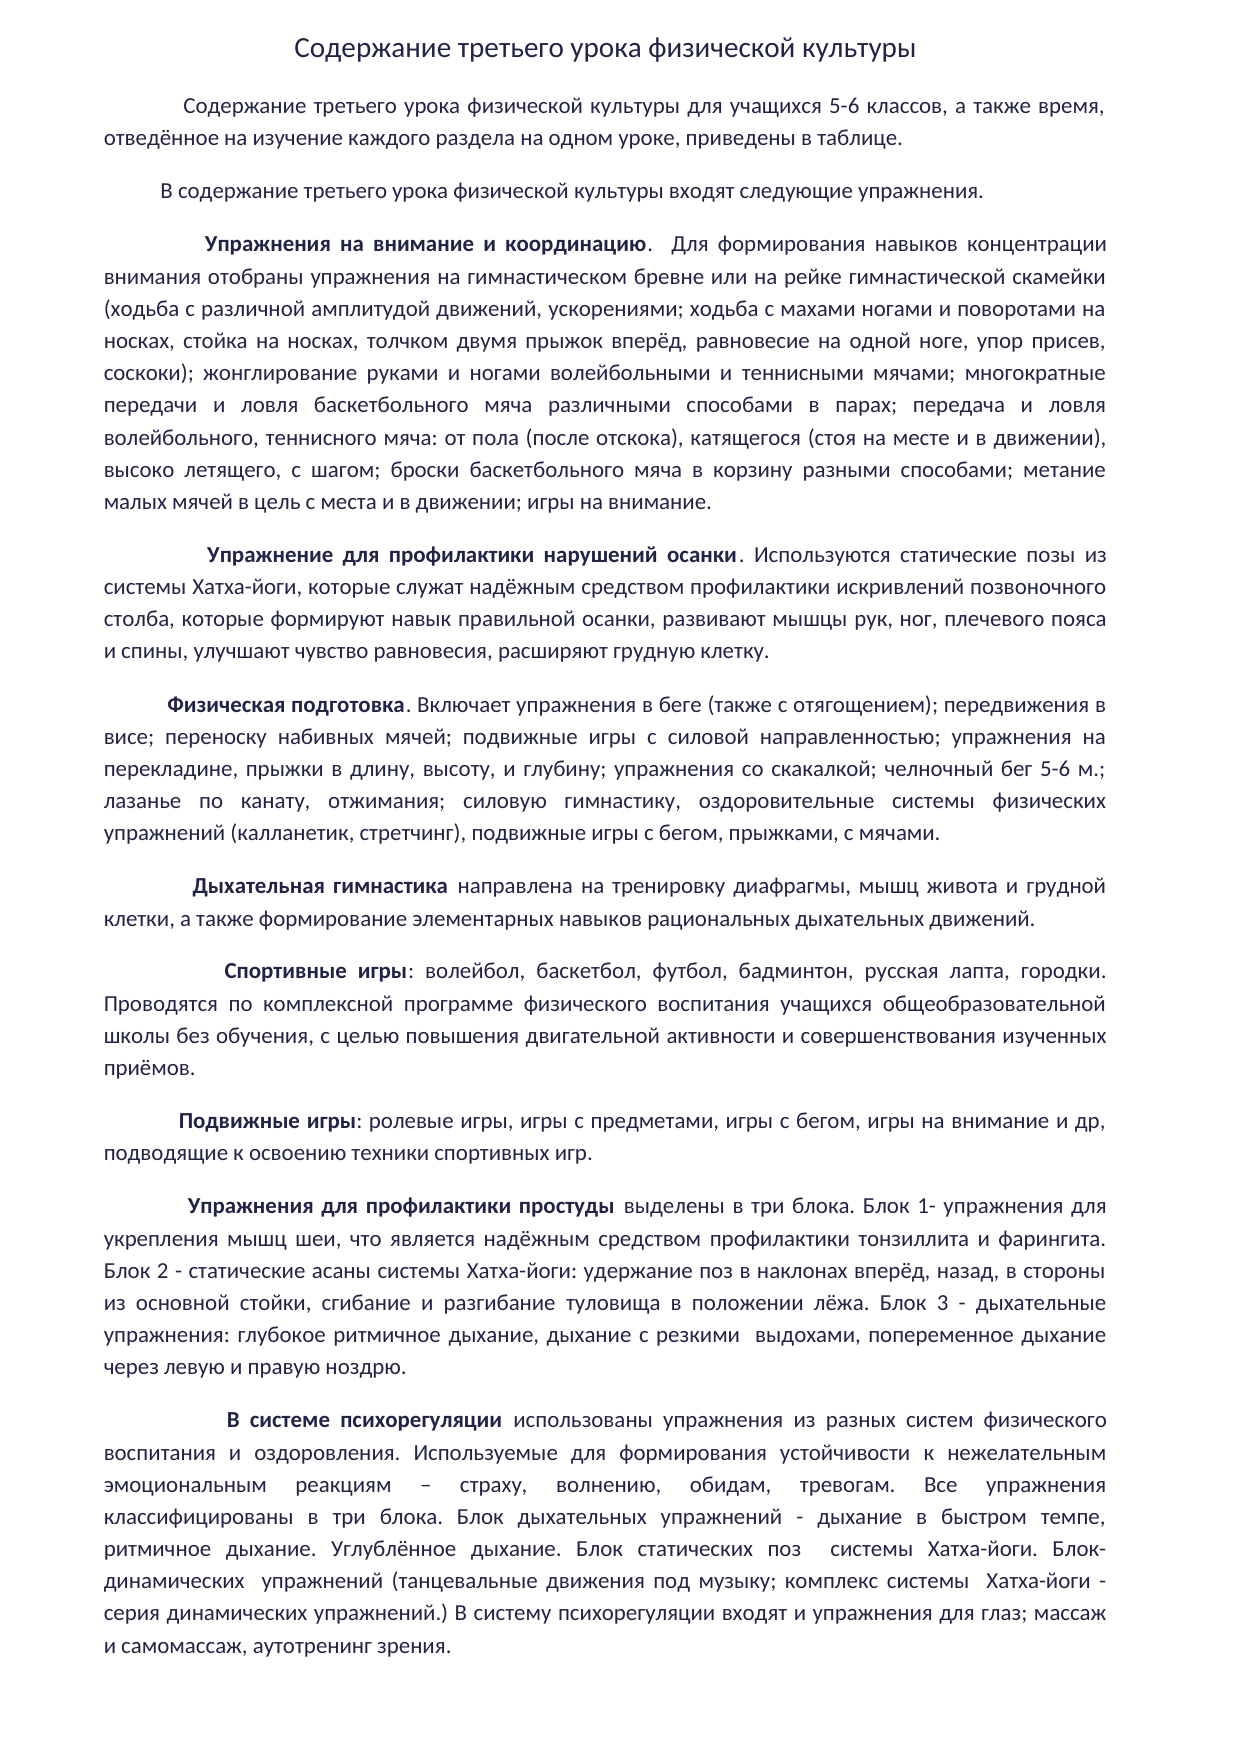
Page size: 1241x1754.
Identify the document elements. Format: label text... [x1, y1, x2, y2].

text Упражнения для профилактики простуды выделены в три блока. Блок 1- упражнения для укрепления мышц шеи, что является надёжным средством профилактики тонзиллита и фарингита. Блок 2 - статические асаны системы Хатха-йоги: удержание поз в наклонах вперёд, назад, в стороны из основной стойки, сгибание и разгибание туловища в положении лёжа. Блок 3 - дыхательные упражнения: глубокое ритмичное дыхание, дыхание с резкими выдохами, попеременное дыхание через левую и правую ноздрю. [103, 1191, 1107, 1380]
text Содержание третьего урока физической культуры для учащихся 5-6 классов, а также время, отведённое на изучение каждого раздела на одном уроке, приведены в таблице. [103, 91, 1107, 152]
text Упражнения на внимание и координацию. Для формирования навыков концентрации внимания отобраны упражнения на гимнастическом бревне или на рейке гимнастической скамейки (ходьба с различной амплитудой движений, ускорениями; ходьба с махами ногами и поворотами на носках, стойка на носках, толчком двумя прыжок вперёд, равновесие на одной ноге, упор присев, соскоки); жонглирование руками и ногами волейбольными и теннисными мячами; многократные передачи и ловля баскетбольного мяча различными способами в парах; передача и ловля волейбольного, теннисного мяча: от пола (после отскока), катящегося (стоя на месте и в движении), высоко летящего, с шагом; броски баскетбольного мяча в корзину разными способами; метание малых мячей в цель с места и в движении; игры на внимание. [103, 229, 1107, 515]
text Физическая подготовка. Включает упражнения в беге (также с отягощением); передвижения в висе; переноску набивных мячей; подвижные игры с силовой направленностью; упражнения на перекладине, прыжки в длину, высоту, и глубину; упражнения со скакалкой; челночный бег 5-.; лазанье по канату, отжимания; силовую гимнастику, оздоровительные системы физических упражнений (калланетик, стретчинг), подвижные игры с бегом, прыжками, с мячами. [103, 690, 1107, 846]
text Содержание третьего урока физической культуры [103, 29, 1107, 65]
text Упражнение для профилактики нарушений осанки. Используются статические позы из системы Хатха-йоги, которые служат надёжным средством профилактики искривлений позвоночного столба, которые формируют навык правильной осанки, развивают мышцы рук, ног, плечевого пояса и спины, улучшают чувство равновесия, расширяют грудную клетку. [103, 540, 1107, 665]
text Спортивные игры: волейбол, баскетбол, футбол, бадминтон, русская лапта, городки. Проводятся по комплексной программе физического воспитания учащихся общеобразовательной школы без обучения, с целью повышения двигательной активности и совершенствования изученных приёмов. [103, 957, 1107, 1081]
text Подвижные игры: ролевые игры, игры с предметами, игры с бегом, игры на внимание и др, подводящие к освоению техники спортивных игр. [103, 1106, 1107, 1166]
text Дыхательная гимнастика направлена на тренировку диафрагмы, мышц живота и грудной клетки, а также формирование элементарных навыков рациональных дыхательных движений. [103, 871, 1107, 932]
text В системе психорегуляции использованы упражнения из разных систем физического воспитания и оздоровления. Используемые для формирования устойчивости к нежелательным эмоциональным реакциям – страху, волнению, обидам, тревогам. Все упражнения классифицированы в три блока. Блок дыхательных упражнений - дыхание в быстром темпе, ритмичное дыхание. Углублённое дыхание. Блок статических поз системы Хатха-йоги. Блок-динамических упражнений (танцевальные движения под музыку; комплекс системы Хатха-йоги - серия динамических упражнений.) В систему психорегуляции входят и упражнения для глаз; массаж и самомассаж, аутотренинг зрения. [103, 1405, 1107, 1659]
text В содержание третьего урока физической культуры входят следующие упражнения. [103, 177, 1107, 204]
